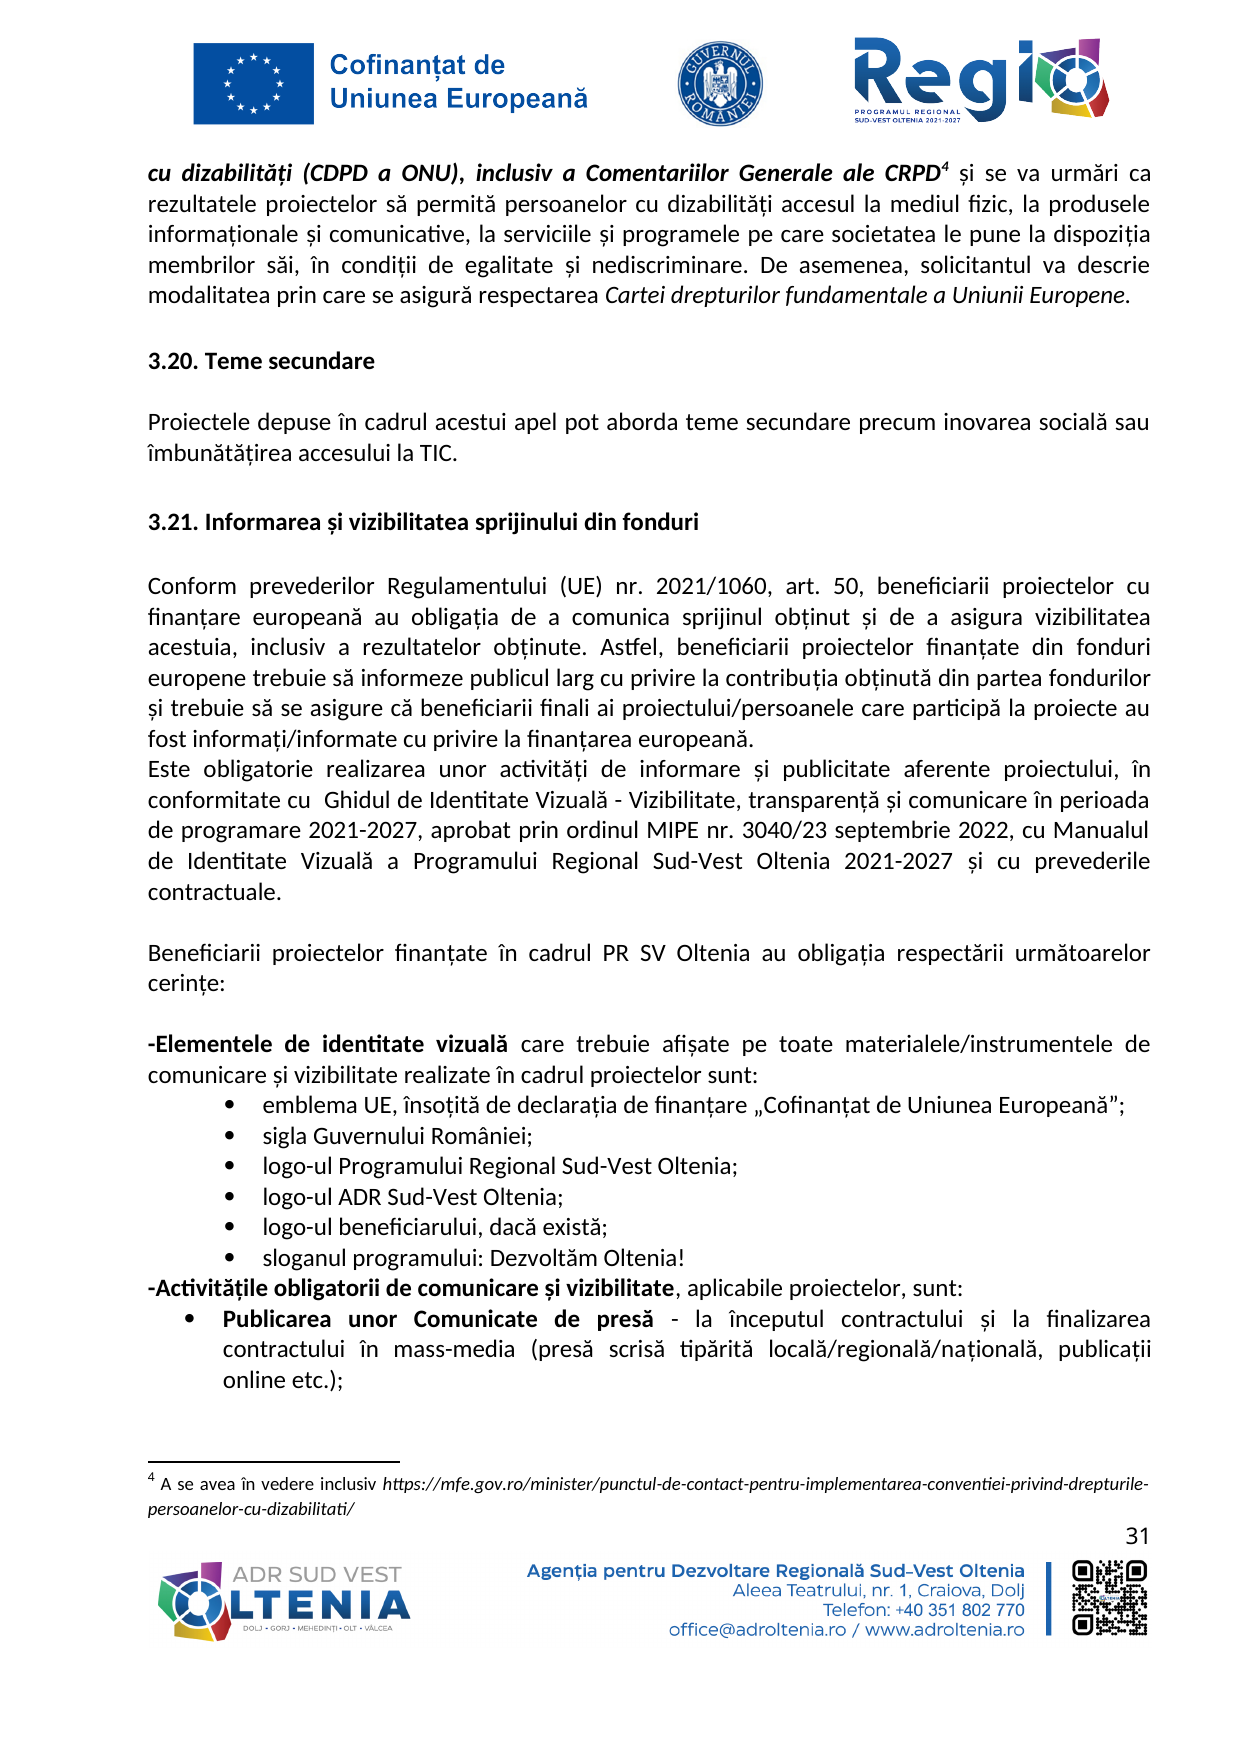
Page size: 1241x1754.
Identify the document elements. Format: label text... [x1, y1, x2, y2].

text Proiectele depuse în cadrul acestui apel pot aborda teme secundare precum inovarea socială sau îmbunătățirea accesului la TIC. [148, 407, 1152, 468]
text -Activitățile obligatorii de comunicare și vizibilitate, aplicabile proiectelor, sunt: [148, 1272, 1152, 1303]
subtitle 3.21. Informarea și vizibilitatea sprijinului din fonduri [148, 506, 1152, 536]
list sloganul programului: Dezvoltăm Oltenia! [225, 1242, 1152, 1272]
list emblema UE, însoțită de declarația de finanțare „Cofinanțat de Uniunea Europeană”; [225, 1089, 1152, 1120]
picture [188, 38, 590, 128]
text Beneficiarii proiectelor finanțate în cadrul PR SV Oltenia au obligația respectării următoarelor cerințe: [148, 937, 1152, 998]
text Conform prevederilor Regulamentului (UE) nr. 2021/1060, art. 50, beneficiarii proiectelor cu finanțare europeană au obligația de a comunica sprijinul obținut și de a asigura vizibilitatea acestuia, inclusiv a rezultatelor obținute. Astfel, beneficiarii proiectelor finanțate din fonduri europene trebuie să informeze publicul larg cu privire la contribuția obținută din partea fondurilor și trebuie să se asigure că beneficiarii finali ai proiectului/persoanele care participă la proiecte au fost informați/informate cu privire la finanțarea europeană. [148, 570, 1152, 753]
text -Elementele de identitate vizuală care trebuie afișate pe toate materialele/instrumentele de comunicare și vizibilitate realizate în cadrul proiectelor sunt: [148, 1028, 1152, 1089]
list Publicarea unor Comunicate de presă - la începutul contractului și la finalizarea contractului în mass-media (presă scrisă tipărită locală/regională/națională, publicații online etc.); [185, 1303, 1152, 1394]
list sigla Guvernului României; [225, 1120, 1152, 1150]
subtitle 3.20. Teme secundare [148, 345, 1152, 375]
list logo-ul beneficiarului, dacă există; [225, 1211, 1152, 1242]
text Este obligatorie realizarea unor activități de informare și publicitate aferente proiectului, în conformitate cu Ghidul de Identitate Vizuală - Vizibilitate, transparenţă şi comunicare în perioada de programare 2021-2027, aprobat prin ordinul MIPE nr. 3040/23 septembrie 2022, cu Manualul de Identitate Vizuală a Programului Regional Sud-Vest Oltenia 2021-2027 și cu prevederile contractuale. [148, 753, 1152, 906]
list logo-ul Programului Regional Sud-Vest Oltenia; [225, 1150, 1152, 1181]
picture [674, 39, 768, 128]
list logo-ul ADR Sud-Vest Oltenia; [225, 1181, 1152, 1211]
picture [148, 1551, 1152, 1648]
picture [852, 36, 1111, 126]
